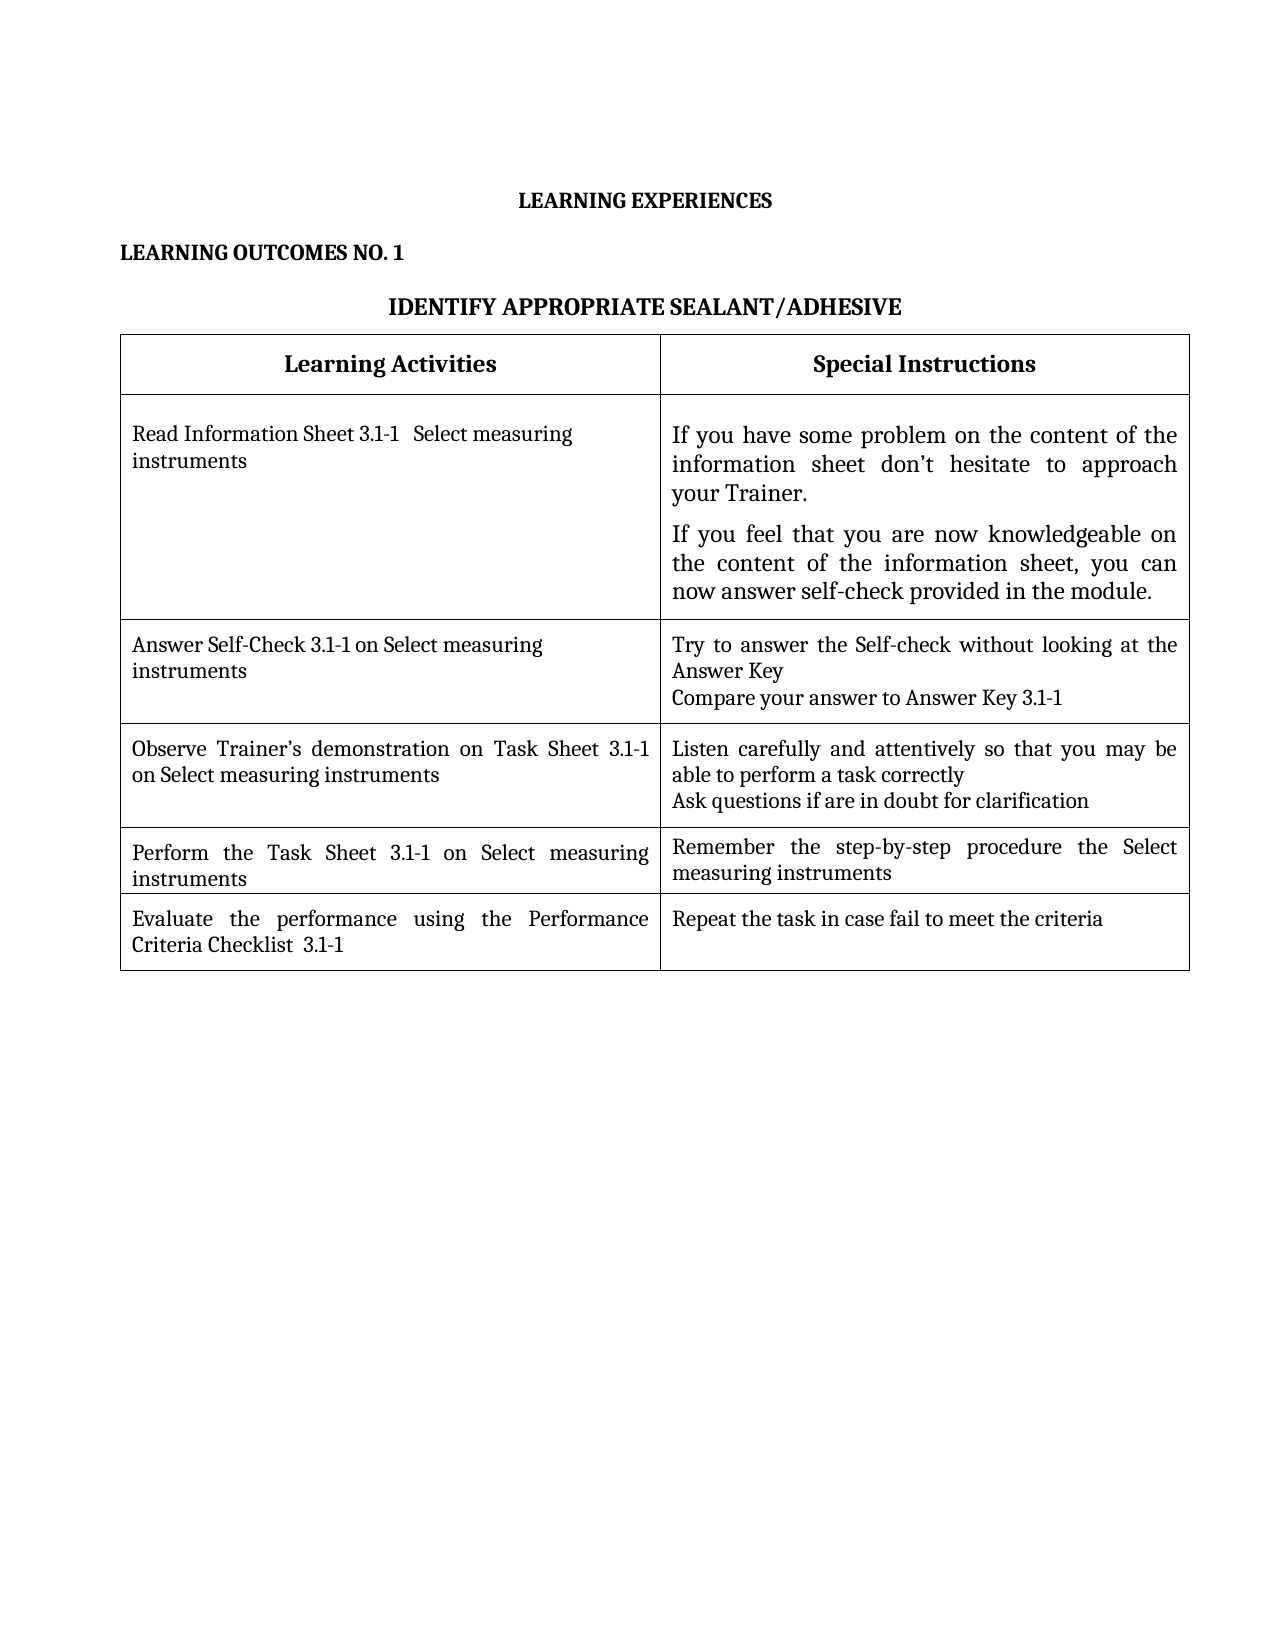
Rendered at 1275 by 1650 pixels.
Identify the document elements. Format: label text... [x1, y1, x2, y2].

table_cell Perform the Task Sheet 3.1-1 on Select measuring instruments [121, 828, 660, 892]
table_cell Repeat the task in case fail to meet the criteria [661, 894, 1189, 970]
table_cell If you have some problem on the content of the information sheet don’t hesitate to approach your Trainer. If you feel that you are now knowledgeable on the content of the information sheet, you can now answer self-check provided in the module. [661, 395, 1189, 618]
table_cell Evaluate the performance using the Performance Criteria Checklist 3.1-1 [121, 894, 660, 970]
table_header Learning Activities [121, 335, 660, 394]
table_cell Answer Self-Check 3.1-1 on Select measuring instruments [121, 620, 660, 723]
table_cell Remember the step-by-step procedure the Select measuring instruments [661, 828, 1189, 892]
text LEARNING EXPERIENCES [120, 187, 1170, 214]
table_cell Read Information Sheet 3.1-1 Select measuring instruments [121, 395, 660, 618]
table_header Special Instructions [661, 335, 1189, 394]
text LEARNING OUTCOMES NO. 1 [120, 240, 1170, 267]
table_cell Observe Trainer’s demonstration on Task Sheet 3.1-1 on Select measuring instruments [121, 724, 660, 827]
table_cell Listen carefully and attentively so that you may be able to perform a task correctly Ask questions if are in doubt for clarification [661, 724, 1189, 827]
table_cell Try to answer the Self-check without looking at the Answer Key Compare your answer to Answer Key 3.1-1 [661, 620, 1189, 723]
text IDENTIFY APPROPRIATE SEALANT/ADHESIVE [120, 293, 1170, 322]
